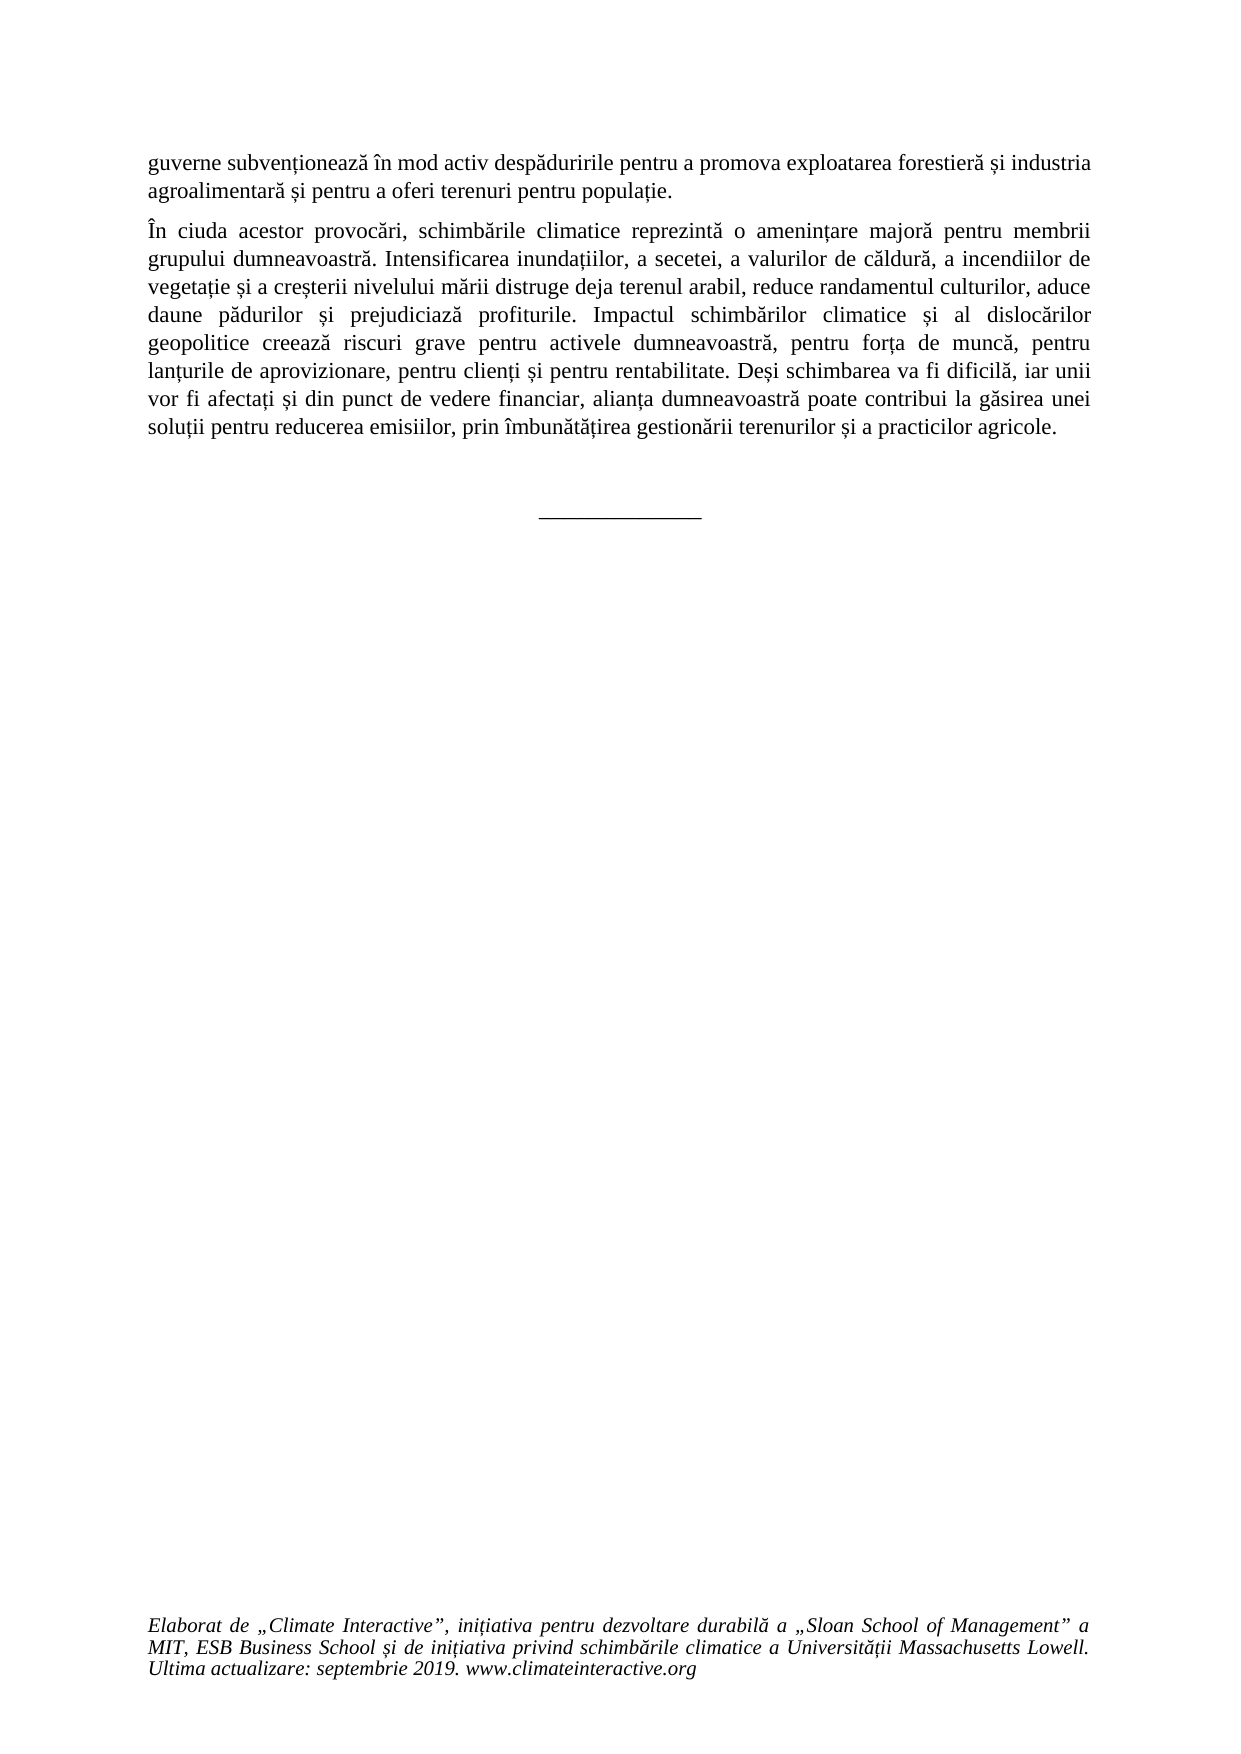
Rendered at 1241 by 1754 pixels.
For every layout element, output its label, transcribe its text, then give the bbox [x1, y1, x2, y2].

text În ciuda acestor provocări, schimbările climatice reprezintă o amenințare majoră pentru membrii grupului dumneavoastră. Intensificarea inundațiilor, a secetei, a valurilor de căldură, a incendiilor de vegetație și a creșterii nivelului mării distruge deja terenul arabil, reduce randamentul culturilor, aduce daune pădurilor și prejudiciază profiturile. Impactul schimbărilor climatice și al dislocărilor geopolitice creează riscuri grave pentru activele dumneavoastră, pentru forța de muncă, pentru lanțurile de aprovizionare, pentru clienți și pentru rentabilitate. Deși schimbarea va fi dificilă, iar unii vor fi afectați și din punct de vedere financiar, alianța dumneavoastră poate contribui la găsirea unei soluții pentru reducerea emisiilor, prin îmbunătățirea gestionării terenurilor și a practicilor agricole. [148, 216, 1092, 440]
text _____________ [148, 493, 1092, 522]
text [148, 148, 1092, 204]
